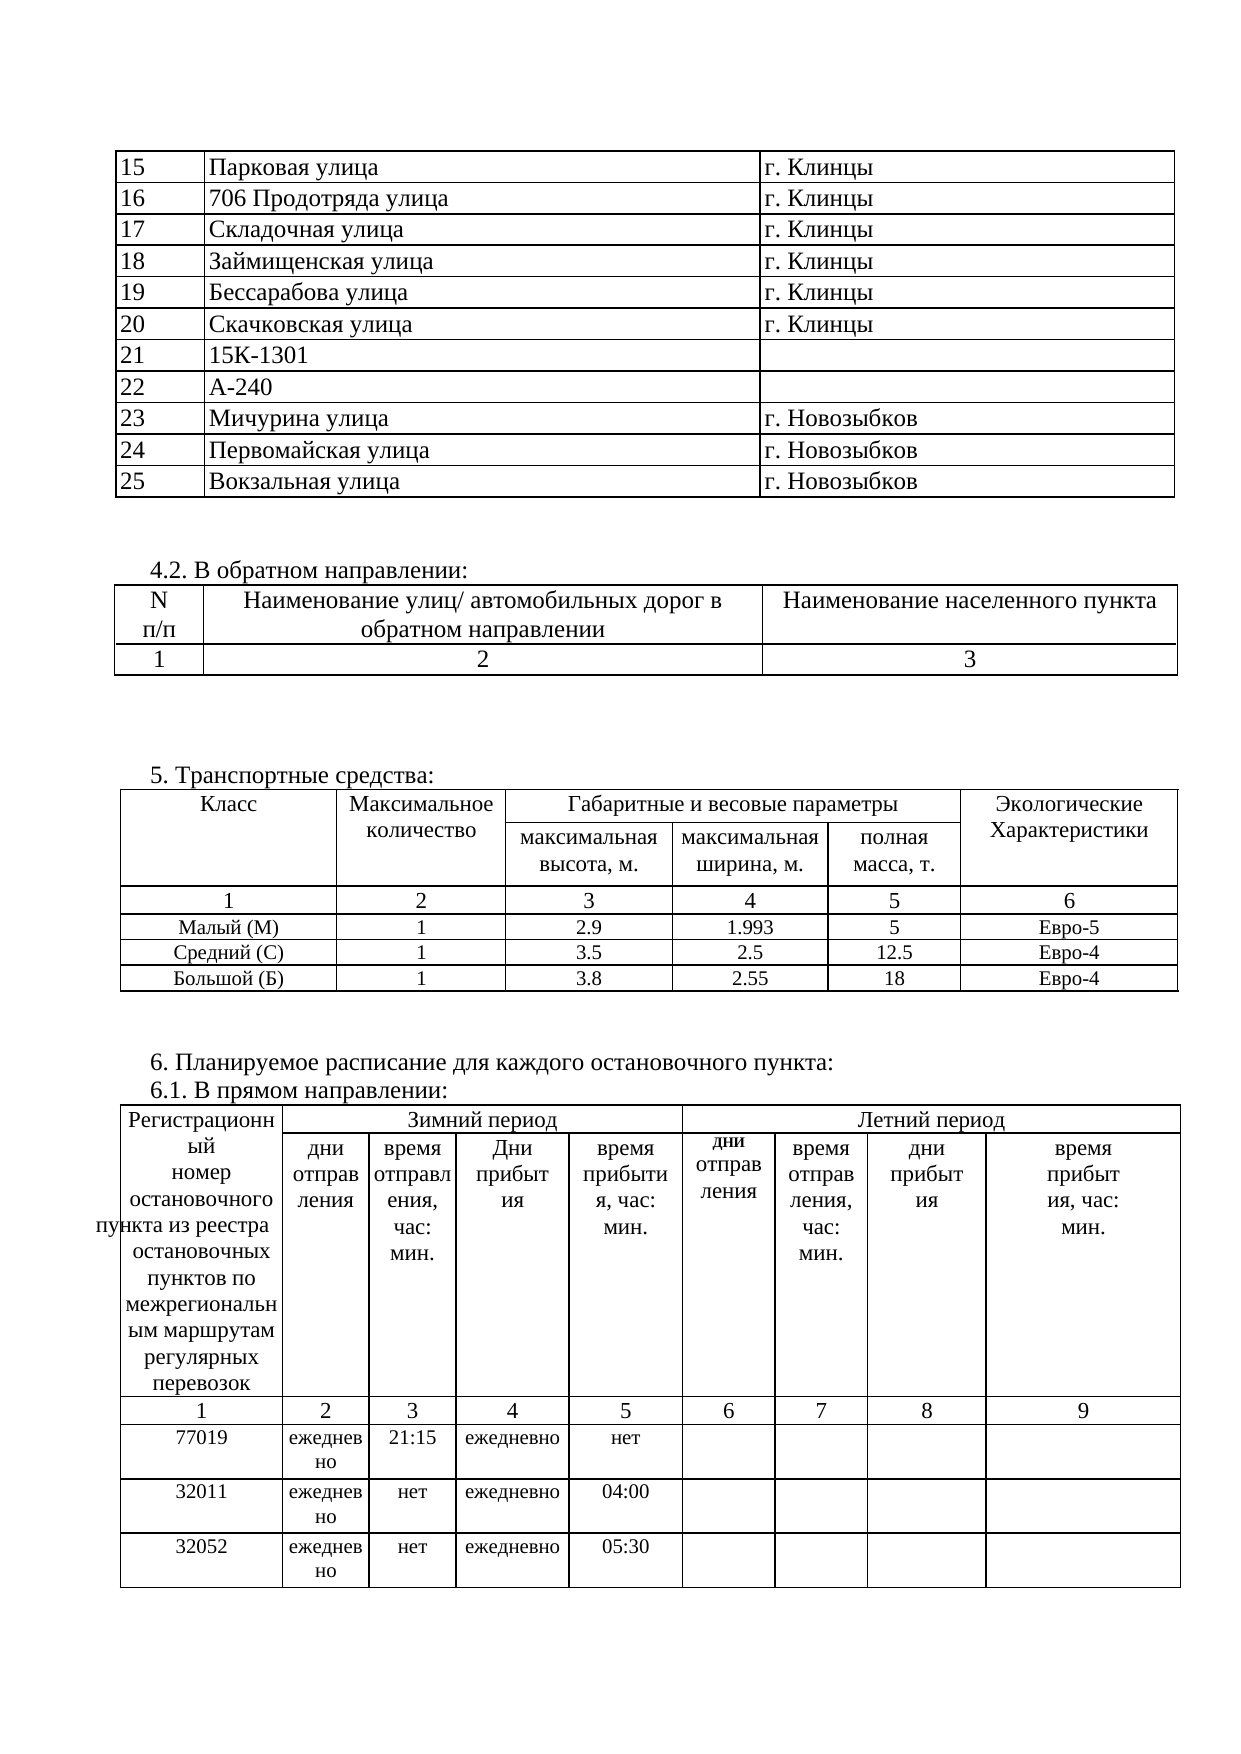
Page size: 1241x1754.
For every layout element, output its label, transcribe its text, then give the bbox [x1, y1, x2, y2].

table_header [121, 1106, 282, 1396]
table_cell 1.993 [673, 915, 827, 939]
table_header Максимальное количество [337, 790, 505, 885]
table_cell 16 [117, 183, 204, 213]
table_cell ежедневно [283, 1480, 368, 1532]
table_cell 05:30 [570, 1534, 682, 1587]
table_cell 4 [457, 1397, 568, 1423]
table_cell [868, 1425, 985, 1478]
table_cell г. Новозыбков [761, 403, 1174, 433]
table_cell Первомайская улица [205, 435, 759, 464]
table_cell 21 [117, 340, 204, 370]
table_cell 1 [337, 915, 505, 939]
table_header N п/п [115, 586, 203, 643]
table_cell [776, 1425, 867, 1478]
table_header Летний период [683, 1106, 1180, 1132]
table_cell [868, 1534, 985, 1587]
table_cell 5 [829, 915, 960, 939]
table_cell 2.9 [506, 915, 672, 939]
table_cell время отправл ения, час: мин. [370, 1134, 455, 1396]
table_cell 25 [117, 466, 204, 496]
table_cell г. Новозыбков [761, 435, 1174, 464]
table_cell 18 [829, 966, 960, 990]
table_cell [761, 340, 1174, 370]
table_cell 6 [683, 1397, 774, 1423]
table_cell 8 [868, 1397, 985, 1423]
table_cell Парковая улица [205, 152, 759, 181]
table_cell 32011 [121, 1480, 282, 1532]
table_cell г. Клинцы [761, 277, 1174, 307]
table_cell 19 [117, 277, 204, 307]
table_cell время прибыти я, час: мин. [570, 1134, 682, 1396]
table_cell Скачковская улица [205, 309, 759, 339]
table_cell 77019 [121, 1425, 282, 1478]
table_cell 2.5 [673, 940, 827, 964]
table_cell [776, 1480, 867, 1532]
table_header Габаритные и весовые параметры [506, 790, 960, 822]
table_cell Большой (Б) [121, 966, 336, 990]
table_cell Мичурина улица [205, 403, 759, 433]
table_cell г. Клинцы [761, 246, 1174, 276]
table_cell [683, 1480, 774, 1532]
table_cell 2 [204, 645, 762, 674]
table_cell г. Клинцы [761, 215, 1174, 244]
table_cell г. Клинцы [761, 183, 1174, 213]
table_cell 2 [283, 1397, 368, 1423]
table_cell 18 [117, 246, 204, 276]
table_cell [683, 1425, 774, 1478]
table_header Наименование населенного пункта [763, 586, 1177, 643]
table_cell [868, 1480, 985, 1532]
text 6.1. В прямом направлении: [150, 1075, 1090, 1104]
text 5. Транспортные средства: [150, 760, 1090, 788]
table_cell Евро-4 [961, 940, 1177, 964]
table_cell полная масса, т. [829, 823, 960, 885]
table_cell г. Клинцы [761, 309, 1174, 339]
table_cell 1 [337, 966, 505, 990]
table_cell 4 [673, 887, 827, 913]
table_cell ДНИ отправ ления [683, 1134, 774, 1396]
table_header Наименование улиц/ автомобильных дорог в обратном направлении [204, 586, 762, 643]
table_cell 04:00 [570, 1480, 682, 1532]
table_cell 706 Продотряда улица [205, 183, 759, 213]
table_cell 3 [506, 887, 672, 913]
table_cell 15 [117, 152, 204, 181]
table_cell 5 [829, 887, 960, 913]
table_cell [761, 372, 1174, 402]
table_cell 1 [115, 644, 203, 674]
table_cell 15К-1301 [205, 340, 759, 370]
table_cell Евро-4 [961, 966, 1177, 990]
table_cell 6 [961, 887, 1177, 913]
table_cell 3.5 [506, 940, 672, 964]
text 6. Планируемое расписание для каждого остановочного пункта: [150, 1047, 1090, 1075]
table_cell ежедневно [457, 1480, 568, 1532]
table_cell 22 [117, 372, 204, 402]
table_cell 2.55 [673, 966, 827, 990]
table_header Экологические Характеристики [961, 790, 1177, 885]
table_cell ежедневно [457, 1534, 568, 1587]
table_cell 12.5 [829, 940, 960, 964]
table_cell ежедневно [283, 1425, 368, 1478]
table_cell Складочная улица [205, 215, 759, 244]
table_cell [987, 1425, 1180, 1478]
table_cell время прибыт ия, час: мин. [987, 1134, 1180, 1396]
table_cell ежедневно [283, 1534, 368, 1587]
table_cell 1 [121, 1397, 282, 1423]
table_cell нет [370, 1480, 455, 1532]
table_cell г. Новозыбков [761, 466, 1174, 496]
table_header Зимний период [283, 1106, 682, 1132]
table_cell нет [570, 1425, 682, 1478]
table_cell [683, 1534, 774, 1587]
table_cell Вокзальная улица [205, 466, 759, 496]
table_cell 9 [987, 1397, 1180, 1423]
table_cell 23 [117, 403, 204, 433]
table_cell 3 [763, 643, 1177, 674]
table_cell Средний (С) [121, 940, 336, 964]
table_cell дни отправ ления [283, 1134, 368, 1396]
table_cell Бессарабова улица [205, 277, 759, 307]
table_cell 2 [337, 887, 505, 913]
table_cell 5 [570, 1397, 682, 1423]
table_cell г. Клинцы [761, 152, 1174, 181]
table_cell ежедневно [457, 1425, 568, 1478]
table_cell время отправ ления, час: мин. [776, 1134, 867, 1396]
table_cell 24 [117, 435, 204, 464]
table_cell 17 [117, 215, 204, 244]
table_cell Дни прибыт ия [457, 1134, 568, 1396]
table_cell максимальная высота, м. [506, 823, 672, 885]
table_cell 3 [370, 1397, 455, 1423]
table_cell Евро-5 [961, 915, 1177, 939]
table_cell [987, 1534, 1180, 1587]
table_cell дни прибыт ия [868, 1134, 985, 1396]
table_cell 7 [776, 1397, 867, 1423]
table_cell [776, 1534, 867, 1587]
table_header Класс [121, 790, 336, 885]
table_cell Займищенская улица [205, 246, 759, 276]
table_cell нет [370, 1534, 455, 1587]
table_cell 20 [117, 309, 204, 339]
table_cell Малый (М) [121, 915, 336, 939]
table_cell 1 [337, 940, 505, 964]
table_cell А-240 [205, 372, 759, 402]
text 4.2. В обратном направлении: [150, 555, 1090, 584]
table_cell 1 [121, 887, 336, 913]
table_cell максимальная ширина, м. [673, 823, 827, 885]
table_cell 32052 [121, 1534, 282, 1587]
table_cell 3.8 [506, 966, 672, 990]
table_cell [987, 1480, 1180, 1532]
table_cell 21:15 [370, 1425, 455, 1478]
